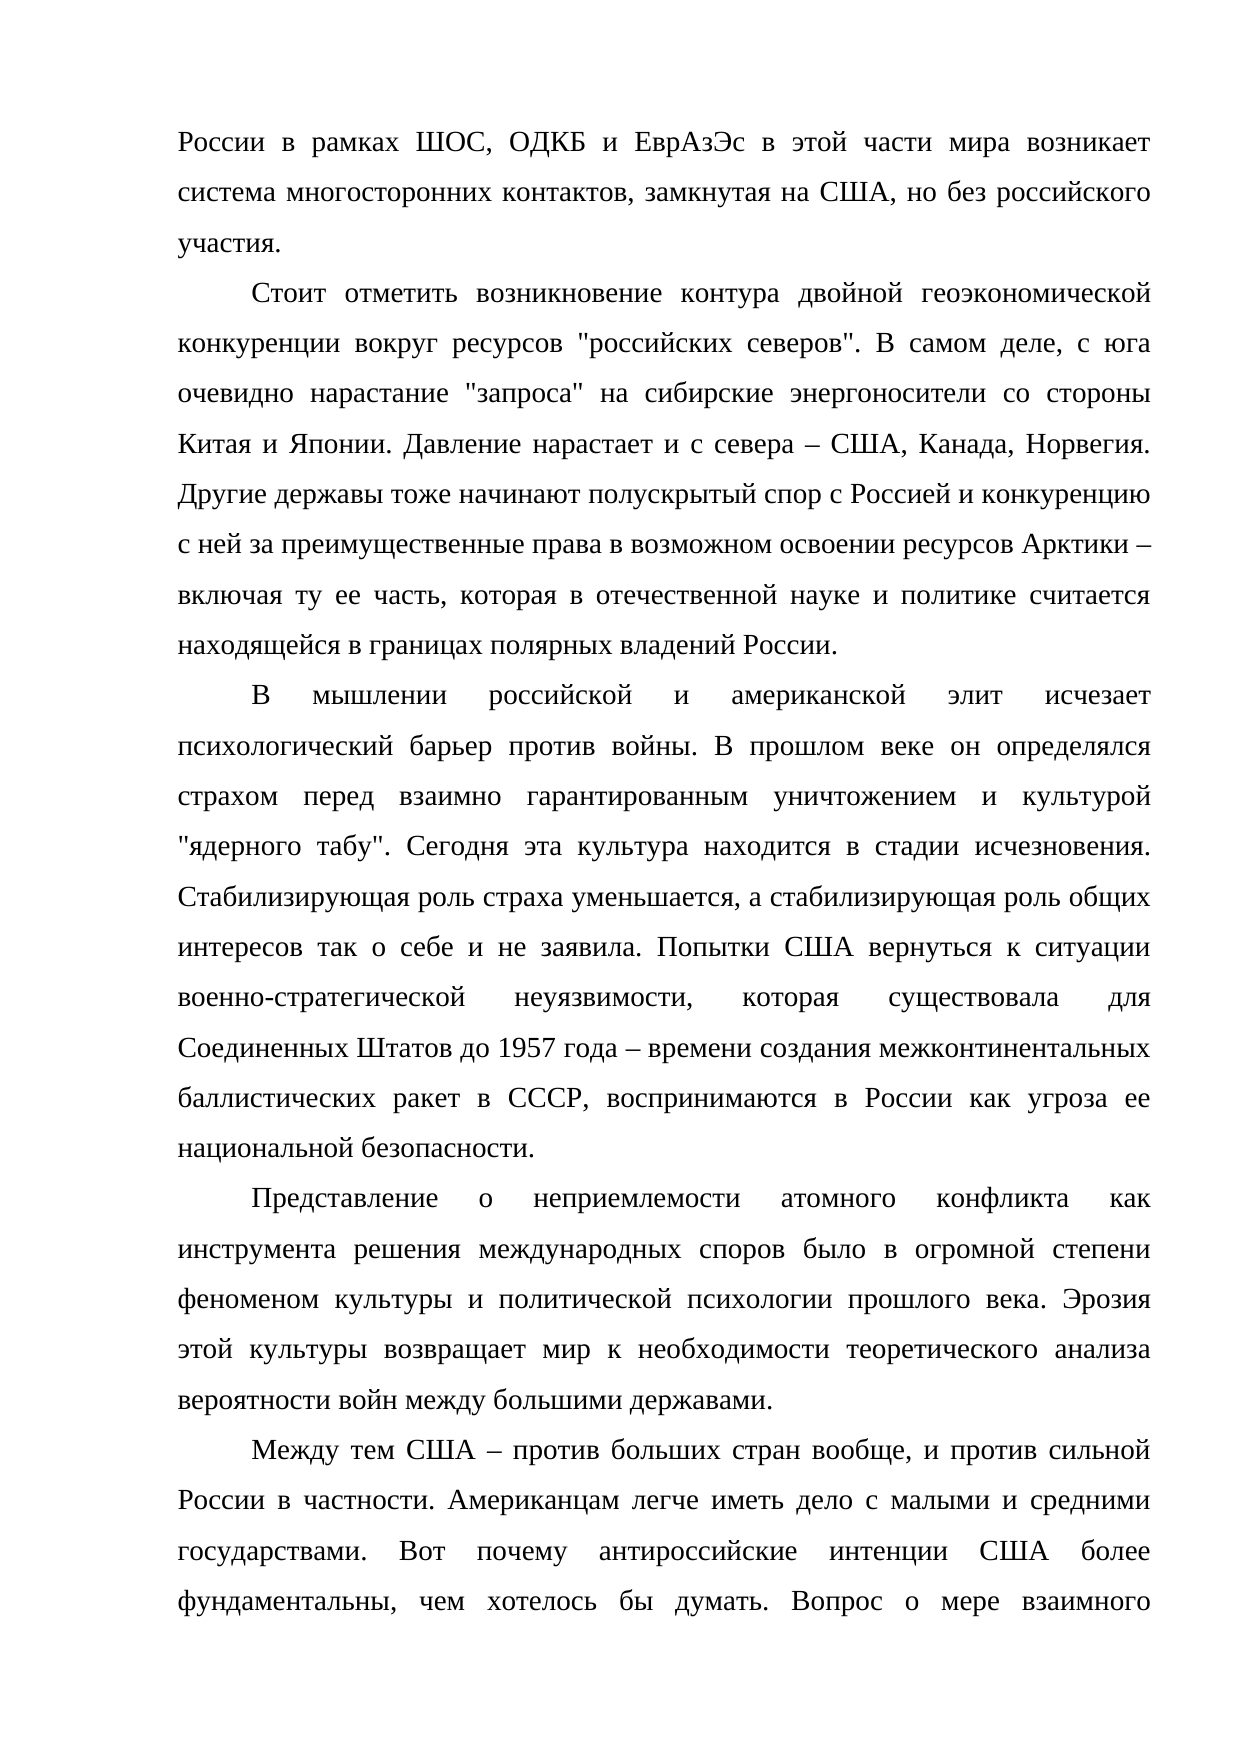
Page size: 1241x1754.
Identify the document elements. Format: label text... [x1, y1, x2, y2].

text Стоит отметить возникновение контура двойной геоэкономической конкуренции вокруг ресурсов "российских северов". В самом деле, с юга очевидно нарастание "запроса" на сибирские энергоносители со стороны Китая и Японии. Давление нарастает и с севера – США, Канада, Норвегия. Другие державы тоже начинают полускрытый спор с Россией и конкуренцию с ней за преимущественные права в возможном освоении ресурсов Арктики – включая ту ее часть, которая в отечественной науке и политике считается находящейся в границах полярных владений России. [177, 275, 1152, 661]
text В мышлении российской и американской элит исчезает психологический барьер против войны. В прошлом веке он определялся страхом перед взаимно гарантированным уничтожением и культурой "ядерного табу". Сегодня эта культура находится в стадии исчезновения. Стабилизирующая роль страха уменьшается, а стабилизирующая роль общих интересов так о себе и не заявила. Попытки США вернуться к ситуации военно-стратегической неуязвимости, которая существовала для Соединенных Штатов до 1957 года – времени создания межконтинентальных баллистических ракет в СССР, воспринимаются в России как угроза ее национальной безопасности. [177, 677, 1152, 1164]
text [177, 124, 1152, 258]
text Представление о неприемлемости атомного конфликта как инструмента решения международных споров было в огромной степени феноменом культуры и политической психологии прошлого века. Эрозия этой культуры возвращает мир к необходимости теоретического анализа вероятности войн между большими державами. [177, 1181, 1152, 1415]
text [177, 1432, 1152, 1617]
